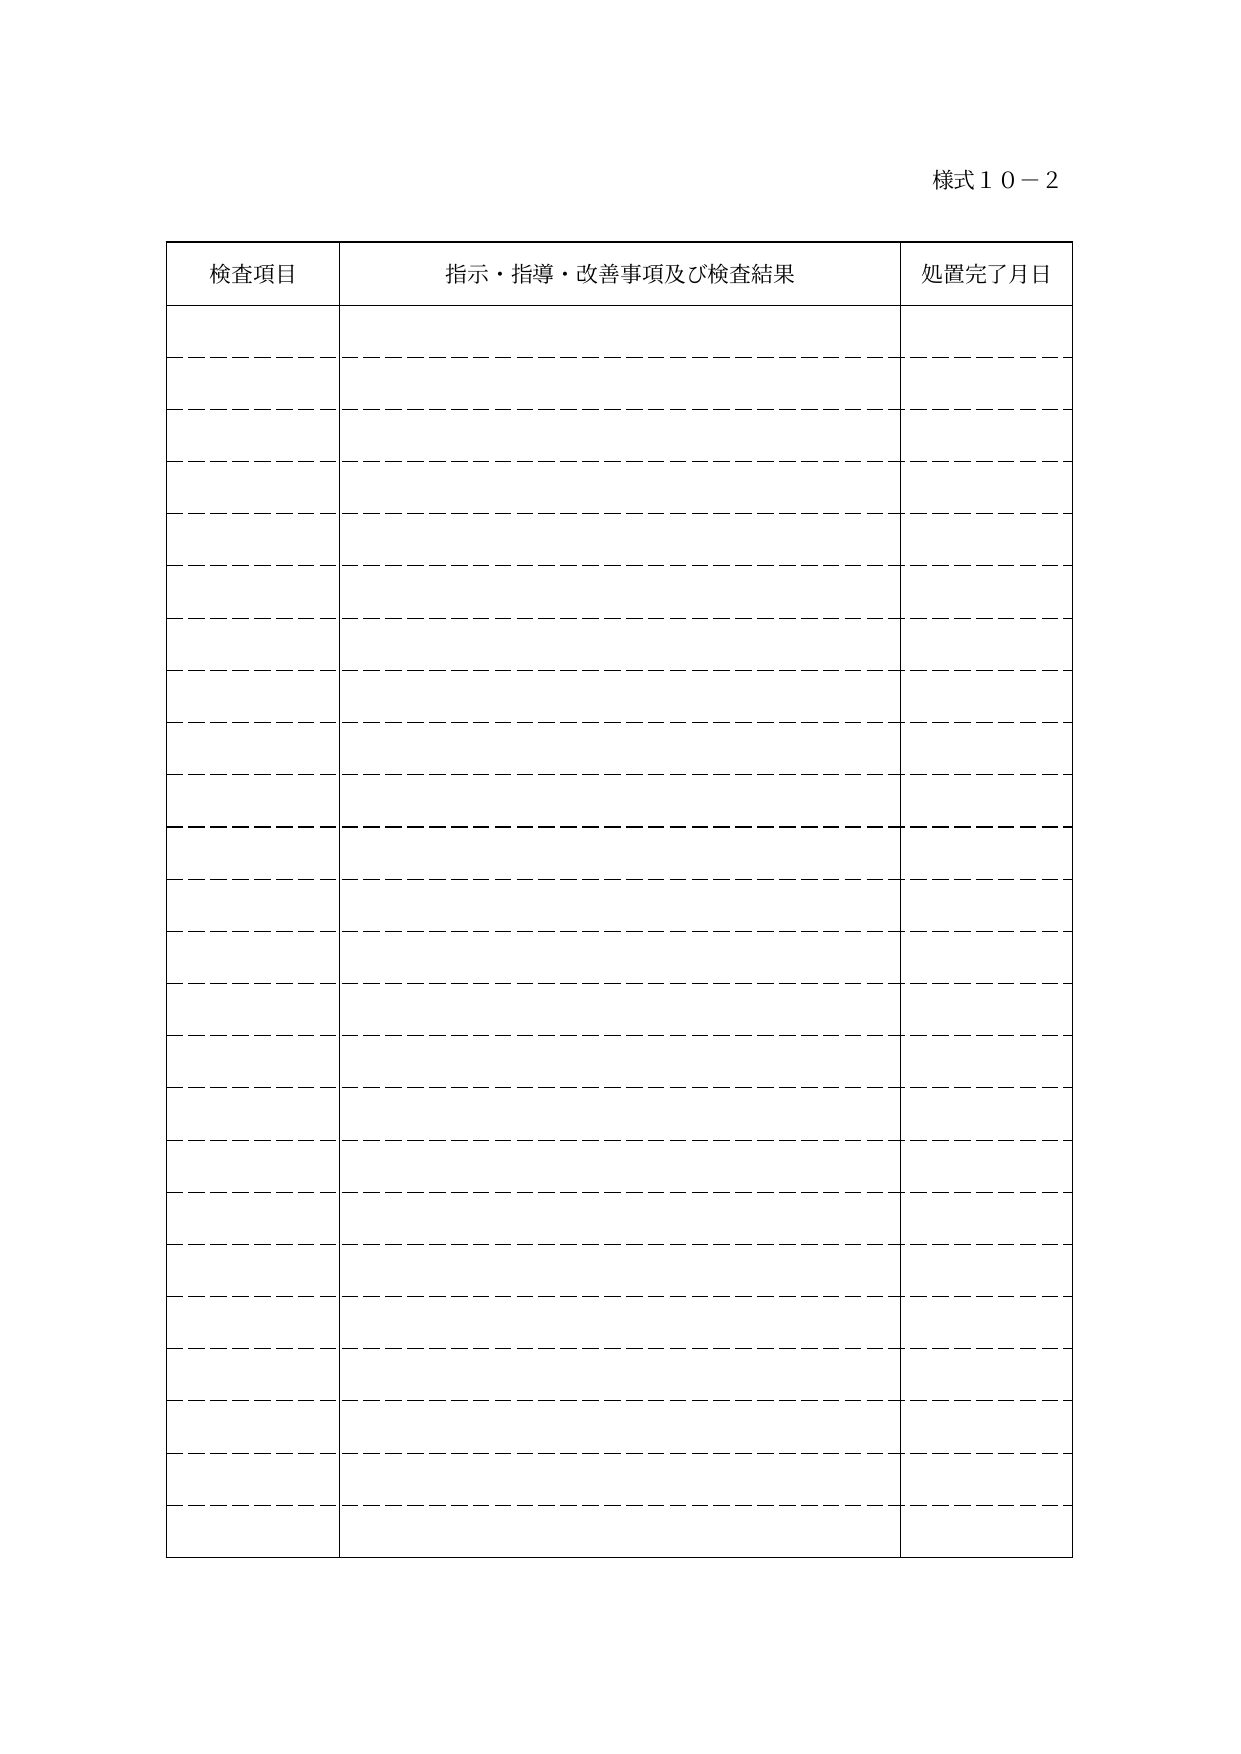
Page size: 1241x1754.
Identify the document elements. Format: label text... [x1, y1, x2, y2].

table_cell [340, 1140, 900, 1192]
table_header 指示・指導・改善事項及び検査結果 [340, 243, 900, 304]
table_cell [340, 1505, 900, 1557]
table_cell [167, 1400, 339, 1453]
table_cell [340, 461, 900, 513]
table_cell [340, 306, 900, 357]
table_cell [167, 357, 339, 409]
table_header 処置完了月日 [901, 243, 1072, 304]
table_cell [167, 1087, 339, 1139]
table_cell [167, 1244, 339, 1296]
table_cell [901, 461, 1072, 513]
table_cell [901, 1192, 1072, 1244]
table_cell [167, 306, 339, 357]
table_cell [340, 1400, 900, 1453]
table_cell [901, 306, 1072, 357]
table_cell [901, 1348, 1072, 1400]
table_cell [901, 1453, 1072, 1505]
table_cell [340, 1087, 900, 1139]
table_cell [340, 618, 900, 670]
table_cell [340, 1244, 900, 1296]
table_cell [167, 409, 339, 461]
table_cell [901, 670, 1072, 722]
table_cell [167, 931, 339, 983]
table_cell [340, 1035, 900, 1087]
table_cell [901, 1035, 1072, 1087]
table_cell [901, 931, 1072, 983]
table_cell [340, 357, 900, 409]
table_cell [901, 1400, 1072, 1453]
table_cell [340, 1192, 900, 1244]
table_cell [340, 931, 900, 983]
table_cell [167, 1453, 339, 1505]
table_cell [167, 1505, 339, 1557]
table_cell [167, 1348, 339, 1400]
table_cell [167, 513, 339, 565]
table_cell [901, 409, 1072, 461]
table_cell [167, 774, 339, 826]
table_cell [901, 513, 1072, 565]
table_cell [167, 670, 339, 722]
table_cell [340, 409, 900, 461]
table_cell [901, 1244, 1072, 1296]
table_cell [167, 1192, 339, 1244]
table_cell [901, 826, 1072, 878]
table_cell [901, 722, 1072, 774]
table_cell [340, 722, 900, 774]
table_cell [167, 618, 339, 670]
table_cell [901, 1505, 1072, 1557]
table_cell [167, 722, 339, 774]
table_cell [167, 1296, 339, 1348]
table_cell [167, 1140, 339, 1192]
table_cell [167, 879, 339, 931]
table_cell [901, 774, 1072, 826]
table_cell [340, 826, 900, 878]
table_cell [901, 1087, 1072, 1139]
table_header 検査項目 [167, 243, 339, 304]
table_cell [167, 461, 339, 513]
table_cell [901, 618, 1072, 670]
table_cell [167, 565, 339, 618]
table_cell [167, 826, 339, 878]
table_cell [340, 774, 900, 826]
table_cell [340, 983, 900, 1035]
table_cell [340, 565, 900, 618]
table_cell [340, 513, 900, 565]
table_cell [901, 983, 1072, 1035]
table_cell [901, 1296, 1072, 1348]
table_cell [340, 879, 900, 931]
table_cell [167, 1035, 339, 1087]
table_cell [340, 1348, 900, 1400]
table_cell [340, 670, 900, 722]
table_cell [901, 879, 1072, 931]
text 様式１０－２ [177, 148, 1063, 210]
table_cell [901, 357, 1072, 409]
table_cell [901, 565, 1072, 618]
table_cell [901, 1140, 1072, 1192]
table_cell [340, 1296, 900, 1348]
table_cell [167, 983, 339, 1035]
table_cell [340, 1453, 900, 1505]
